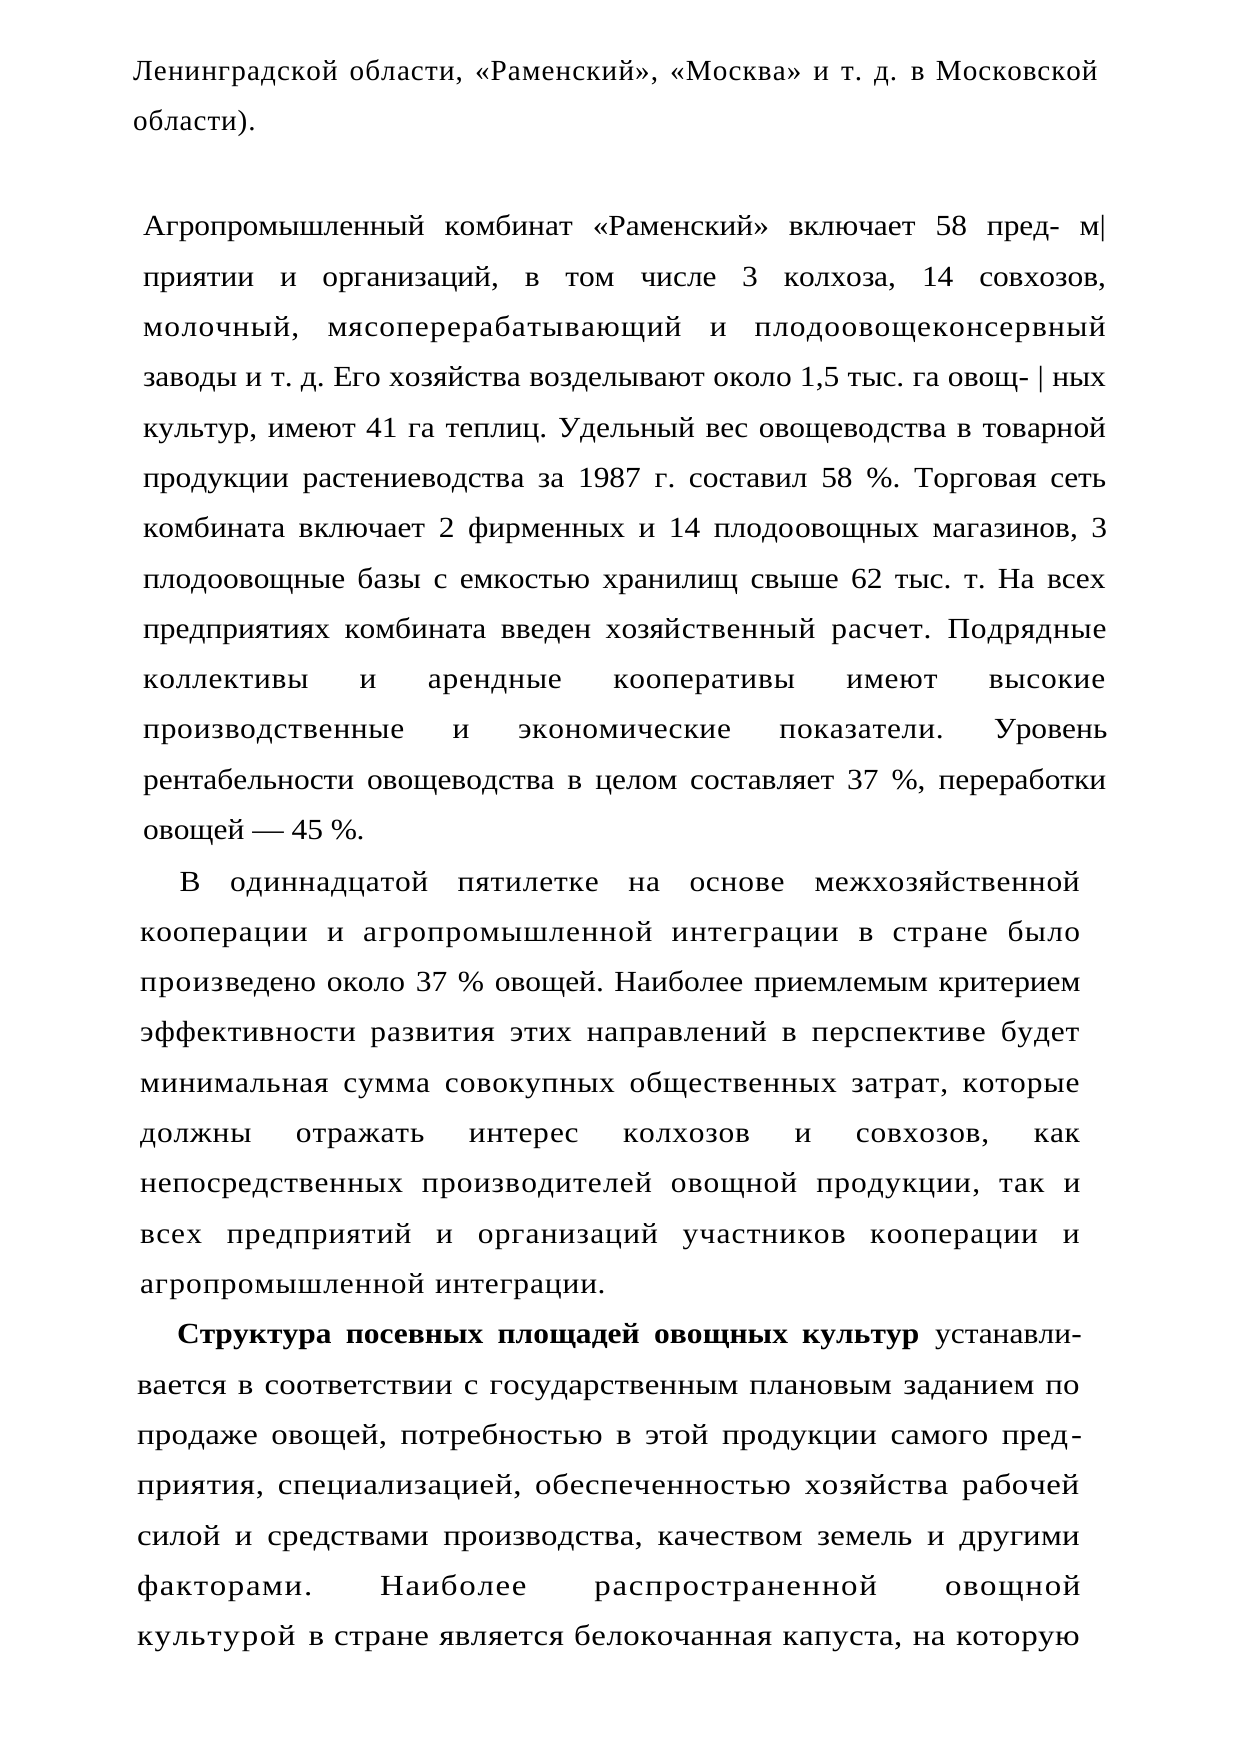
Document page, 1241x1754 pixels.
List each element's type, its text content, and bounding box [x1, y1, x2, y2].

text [137, 1316, 1082, 1652]
text В одиннадцатой пятилетке на основе межхозяйственной кооперации и агропромышленной интеграции в стране было произведено около 37 % овощей. Наиболее приемлемым критерием эффективности развития этих направлений в перспективе будет минимальная сумма совокупных общественных затрат, которые должны отражать интерес колхозов и совхозов, как непосредственных производителей овощной продукции, так и всех предприятий и организаций участников кооперации и агропромышленной интеграции. [140, 864, 1082, 1300]
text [133, 53, 1098, 137]
text Агропромышленный комбинат «Раменский» включает 58 пред- м| приятии и организаций, в том числе 3 колхоза, 14 совхозов, молочный, мясоперерабатывающий и плодоовощеконсервный заводы и т. д. Его хозяйства возделывают около 1,5 тыс. га овощ- | ных культур, имеют 41 га теплиц. Удельный вес овощеводства в товарной продукции растениеводства за 1987 г. составил 58 %. Торговая сеть комбината включает 2 фирменных и 14 плодоовощных магазинов, 3 плодоовощные базы с емкостью хранилищ свыше 62 тыс. т. На всех предприятиях комбината введен хозяйственный расчет. Подрядные коллективы и арендные кооперативы имеют высокие производственные и экономические показатели. Уровень рентабельности овощеводства в целом составляет 37 %, переработки овощей — 45 %. [143, 208, 1107, 846]
